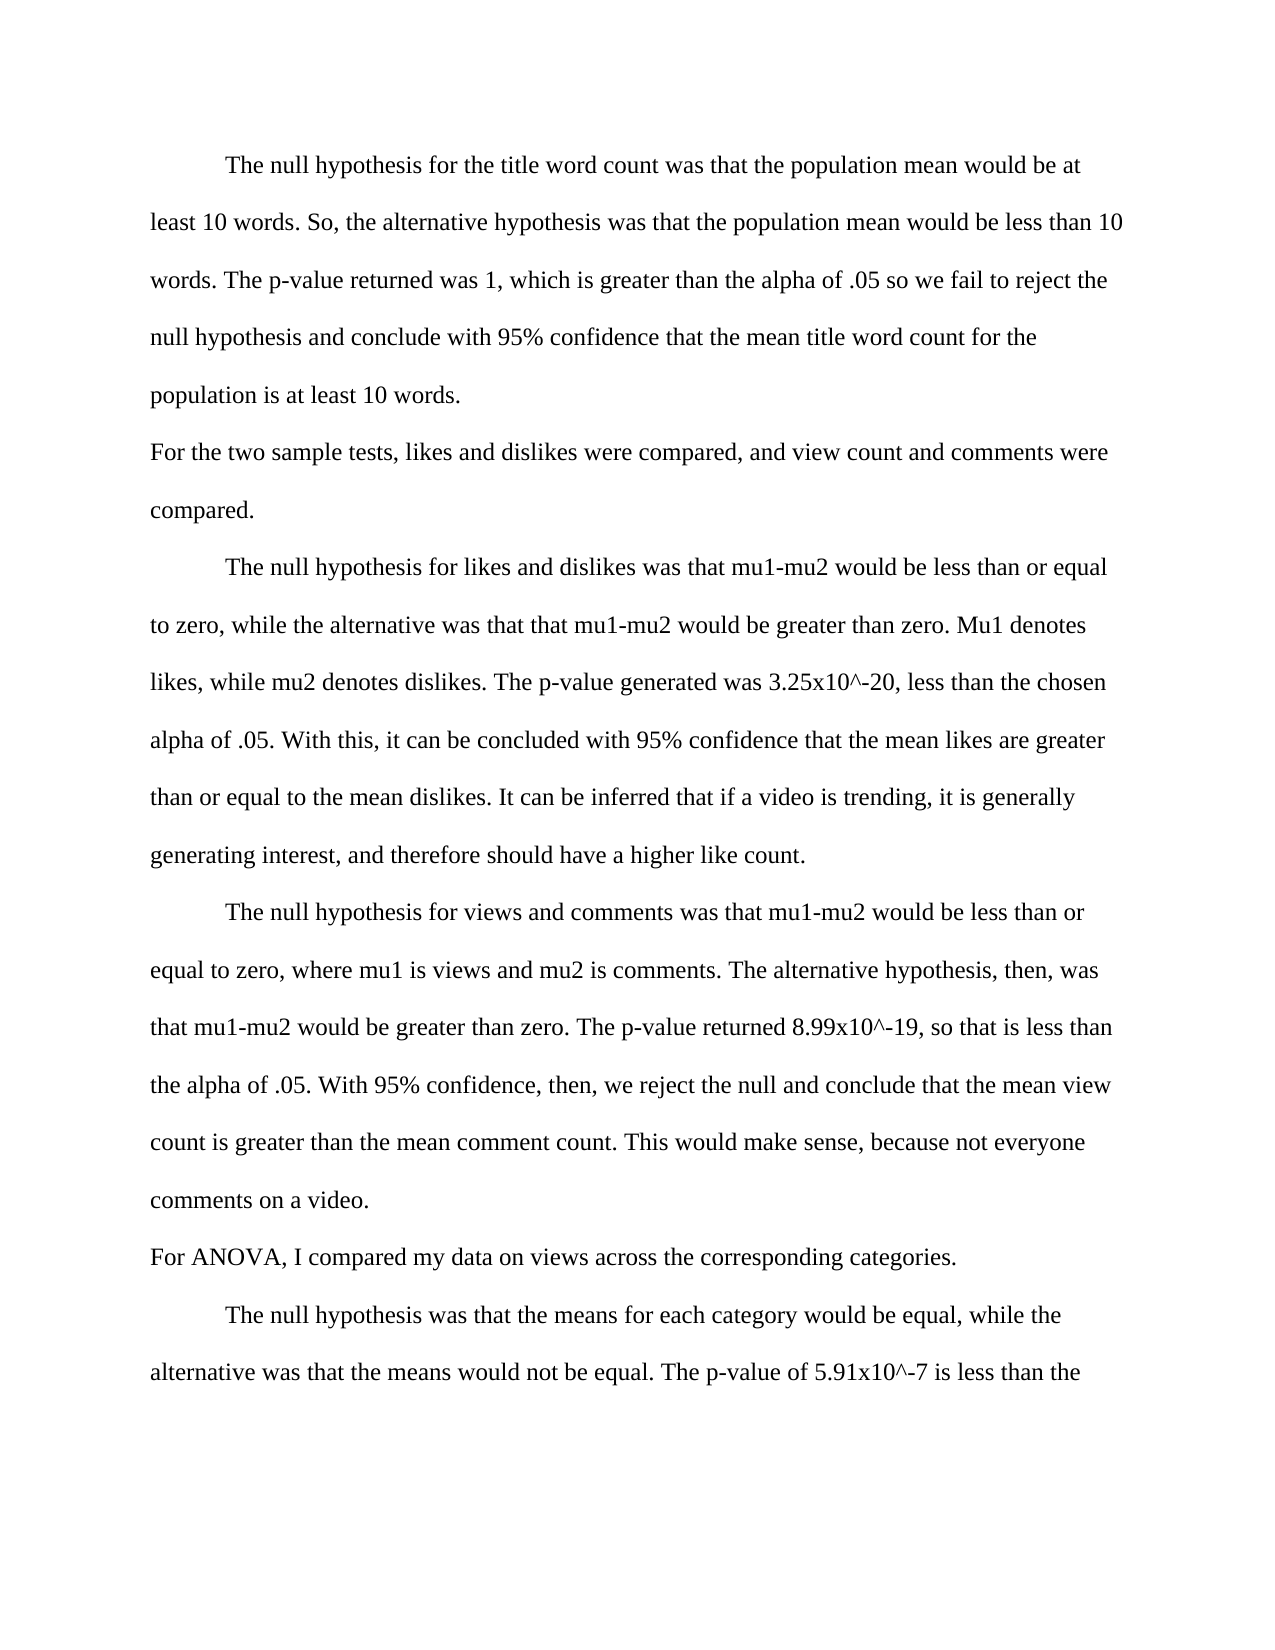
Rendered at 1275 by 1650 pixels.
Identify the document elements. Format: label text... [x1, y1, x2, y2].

text The null hypothesis for likes and dislikes was that mu1-mu2 would be less than or equal to zero, while the alternative was that that mu1-mu2 would be greater than zero. Mu1 denotes likes, while mu2 denotes dislikes. The p-value generated was 3.25x10^-20, less than the chosen alpha of .05. With this, it can be concluded with 95% confidence that the mean likes are greater than or equal to the mean dislikes. It can be inferred that if a video is trending, it is generally generating interest, and therefore should have a higher like count. [150, 552, 1125, 869]
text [150, 1300, 1125, 1386]
text The null hypothesis for the title word count was that the population mean would be at least 10 words. So, the alternative hypothesis was that the population mean would be less than 10 words. The p-value returned was 1, which is greater than the alpha of .05 so we fail to reject the null hypothesis and conclude with 95% confidence that the mean title word count for the population is at least 10 words. [150, 150, 1125, 409]
text The null hypothesis for views and comments was that mu1-mu2 would be less than or equal to zero, where mu1 is views and mu2 is comments. The alternative hypothesis, then, was that mu1-mu2 would be greater than zero. The p-value returned 8.99x10^-19, so that is less than the alpha of .05. With 95% confidence, then, we reject the null and conclude that the mean view count is greater than the mean comment count. This would make sense, because not everyone comments on a video. [150, 897, 1125, 1214]
text For ANOVA, I compared my data on views across the corresponding categories. [150, 1242, 1125, 1271]
text For the two sample tests, likes and dislikes were compared, and view count and comments were compared. [150, 437, 1125, 524]
